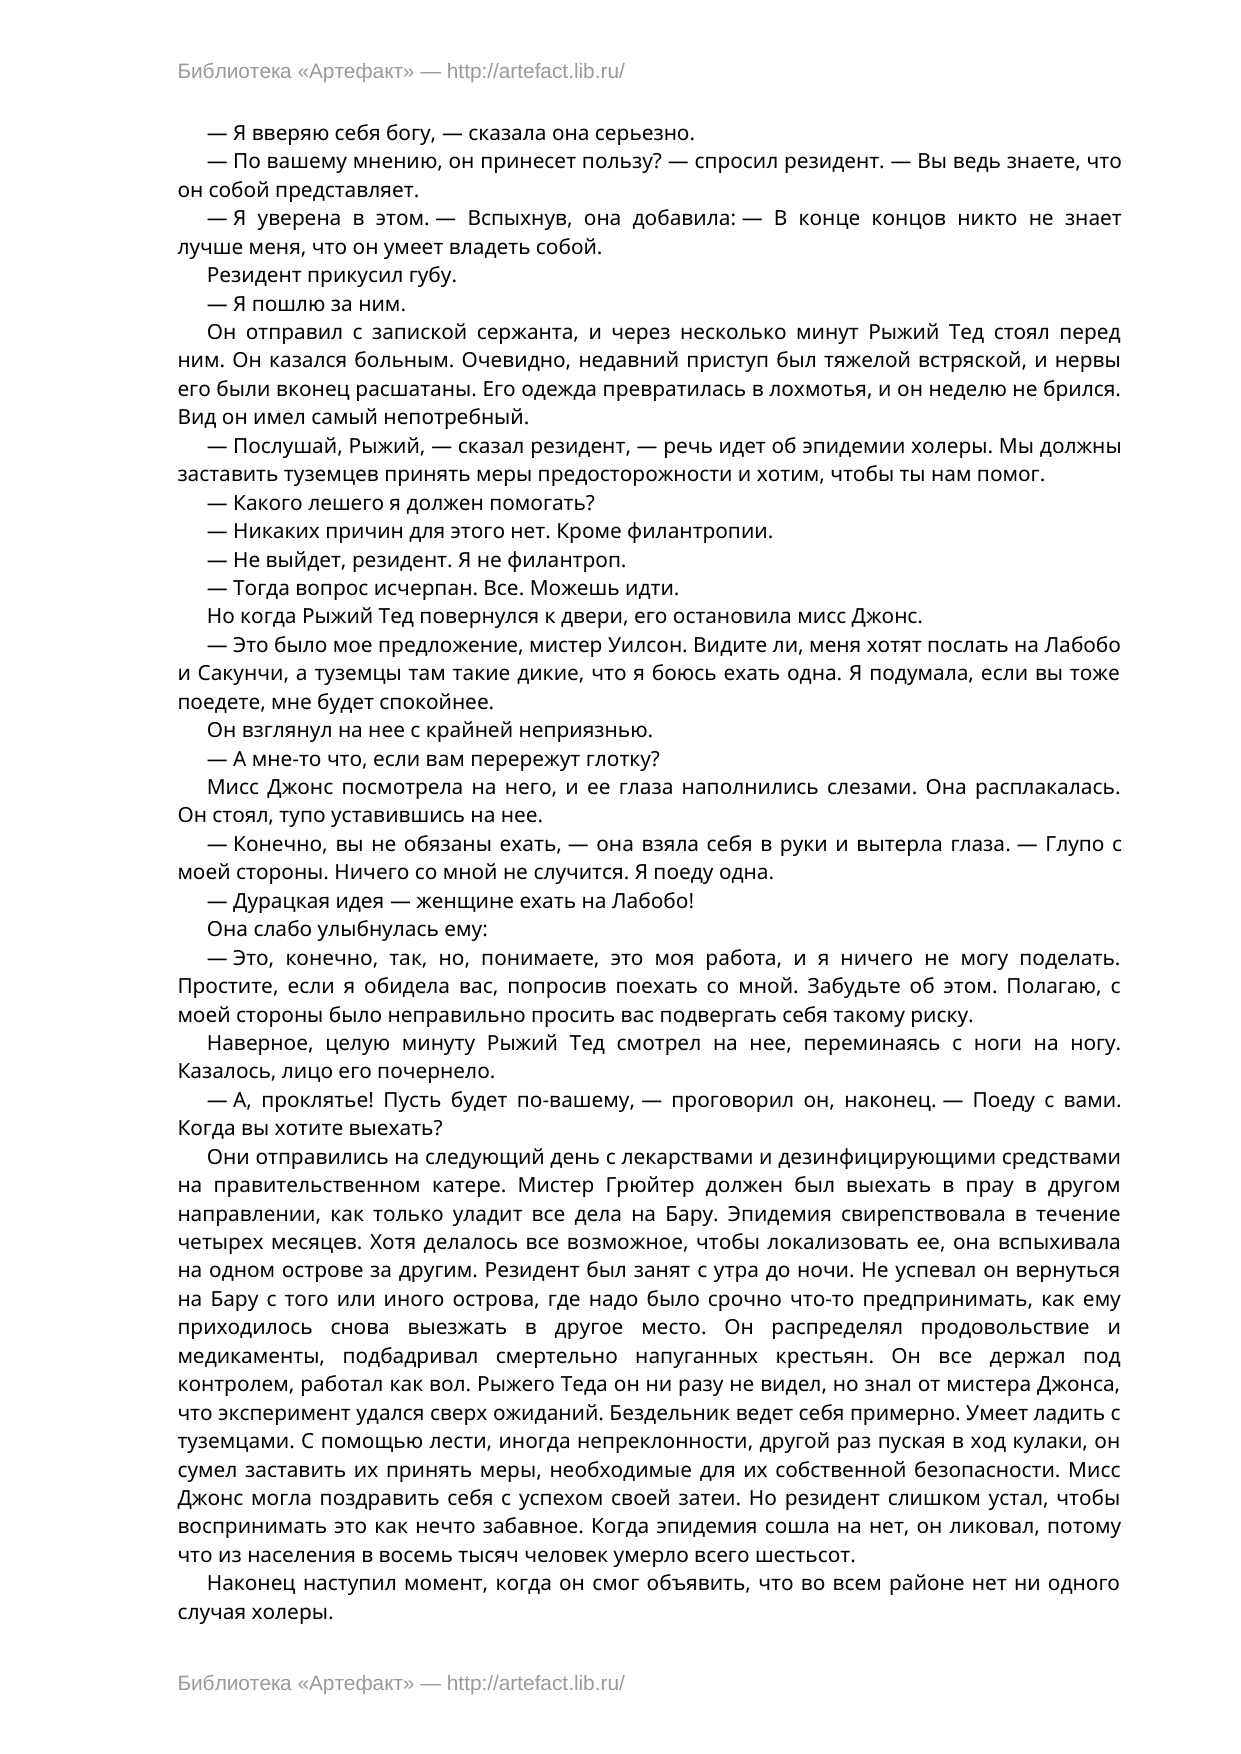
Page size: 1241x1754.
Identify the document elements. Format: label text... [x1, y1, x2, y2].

text — Дурацкая идея — женщине ехать на Лабобо! [177, 886, 1122, 914]
text — А, проклятье! Пусть будет по-вашему, — проговорил он, наконец. — Поеду с вами. Когда вы хотите выехать? [177, 1085, 1122, 1142]
text — А мне-то что, если вам перережут глотку? [177, 744, 1122, 772]
text — Я уверена в этом. — Вспыхнув, она добавила: — В конце концов никто не знает лучше меня, что он умеет владеть собой. [177, 203, 1122, 260]
text — Я пошлю за ним. [177, 289, 1122, 317]
text — Это, конечно, так, но, понимаете, это моя работа, и я ничего не могу поделать. Простите, если я обидела вас, попросив поехать со мной. Забудьте об этом. Полагаю, с моей стороны было неправильно просить вас подвергать себя такому риску. [177, 943, 1122, 1028]
text Она слабо улыбнулась ему: [177, 914, 1122, 943]
text Они отправились на следующий день с лекарствами и дезинфицирующими средствами на правительственном катере. Мистер Грюйтер должен был выехать в прау в другом направлении, как только уладит все дела на Бару. Эпидемия свирепствовала в течение четырех месяцев. Хотя делалось все возможное, чтобы локализовать ее, она вспыхивала на одном острове за другим. Резидент был занят с утра до ночи. Не успевал он вернуться на Бару с того или иного острова, где надо было срочно что-то предпринимать, как ему приходилось снова выезжать в другое место. Он распределял продовольствие и медикаменты, подбадривал смертельно напуганных крестьян. Он все держал под контролем, работал как вол. Рыжего Теда он ни разу не видел, но знал от мистера Джонса, что эксперимент удался сверх ожиданий. Бездельник ведет себя примерно. Умеет ладить с туземцами. С помощью лести, иногда непреклонности, другой раз пуская в ход кулаки, он сумел заставить их принять меры, необходимые для их собственной безопасности. Мисс Джонс могла поздравить себя с успехом своей затеи. Но резидент слишком устал, чтобы воспринимать это как нечто забавное. Когда эпидемия сошла на нет, он ликовал, потому что из населения в восемь тысяч человек умерло всего шестьсот. [177, 1142, 1122, 1568]
text — Не выйдет, резидент. Я не филантроп. [177, 545, 1122, 573]
text Но когда Рыжий Тед повернулся к двери, его остановила мисс Джонс. [177, 602, 1122, 630]
text Наверное, целую минуту Рыжий Тед смотрел на нее, переминаясь с ноги на ногу. Казалось, лицо его почернело. [177, 1028, 1122, 1085]
text Он взглянул на нее с крайней неприязнью. [177, 715, 1122, 744]
text — По вашему мнению, он принесет пользу? — спросил резидент. — Вы ведь знаете, что он собой представляет. [177, 147, 1122, 203]
text — Это было мое предложение, мистер Уилсон. Видите ли, меня хотят послать на Лабобо и Сакунчи, а туземцы там такие дикие, что я боюсь ехать одна. Я подумала, если вы тоже поедете, мне будет спокойнее. [177, 630, 1122, 715]
text — Послушай, Рыжий, — сказал резидент, — речь идет об эпидемии холеры. Мы должны заставить туземцев принять меры предосторожности и хотим, чтобы ты нам помог. [177, 431, 1122, 488]
text — Какого лешего я должен помогать? [177, 488, 1122, 516]
text — Я вверяю себя богу, — сказала она серьезно. [177, 118, 1122, 147]
text Мисс Джонс посмотрела на него, и ее глаза наполнились слезами. Она расплакалась. Он стоял, тупо уставившись на нее. [177, 772, 1122, 829]
text Он отправил с запиской сержанта, и через несколько минут Рыжий Тед стоял перед ним. Он казался больным. Очевидно, недавний приступ был тяжелой встряской, и нервы его были вконец расшатаны. Его одежда превратилась в лохмотья, и он неделю не брился. Вид он имел самый непотребный. [177, 317, 1122, 431]
text — Никаких причин для этого нет. Кроме филантропии. [177, 516, 1122, 545]
text Резидент прикусил губу. [177, 260, 1122, 289]
text — Тогда вопрос исчерпан. Все. Можешь идти. [177, 573, 1122, 602]
text Наконец наступил момент, когда он смог объявить, что во всем районе нет ни одного случая холеры. [177, 1568, 1122, 1625]
text — Конечно, вы не обязаны ехать, — она взяла себя в руки и вытерла глаза. — Глупо с моей стороны. Ничего со мной не случится. Я поеду одна. [177, 829, 1122, 886]
